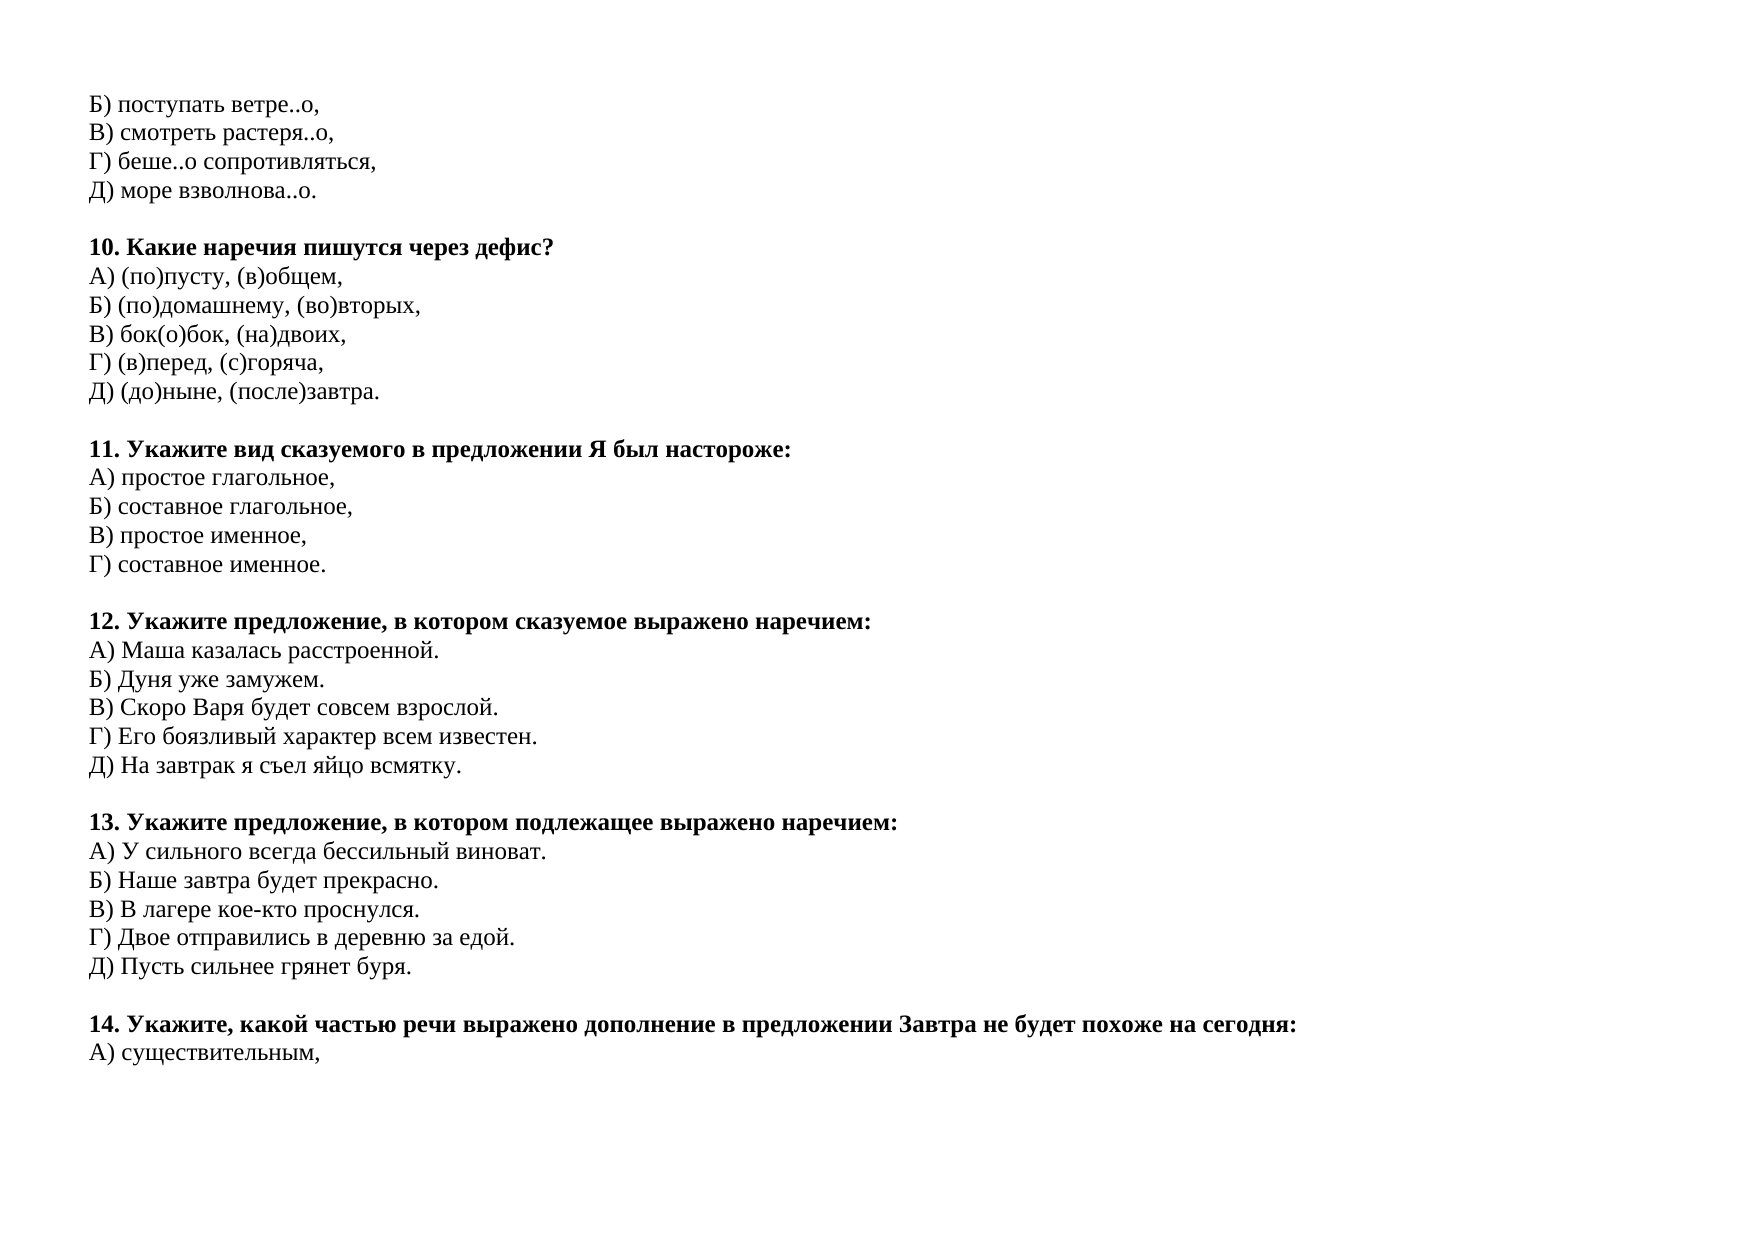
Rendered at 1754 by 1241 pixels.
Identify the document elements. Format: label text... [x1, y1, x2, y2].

text 10. Какие наречия пишутся через дефис? А) (по)пусту, (в)общем, Б) (по)домашнему, (во)вторых, В) бок(о)бок, (на)двоих, Г) (в)перед, (с)горяча, Д) (до)ныне, (после)завтра. [89, 204, 1665, 405]
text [89, 980, 1665, 1066]
text 12. Укажите предложение, в котором сказуемое выражено наречием: А) Маша казалась расстроенной. Б) Дуня уже замужем. В) Скоро Варя будет совсем взрослой. Г) Его боязливый характер всем известен. Д) На завтрак я съел яйцо всмятку. [89, 577, 1665, 779]
text 13. Укажите предложение, в котором подлежащее выражено наречием: А) У сильного всегда бессильный виноват. Б) Наше завтра будет прекрасно. В) В лагере кое-кто проснулся. Г) Двое отправились в деревню за едой. Д) Пусть сильнее грянет буря. [89, 779, 1665, 980]
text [89, 89, 1665, 204]
text 11. Укажите вид сказуемого в предложении Я был настороже: А) простое глагольное, Б) составное глагольное, В) простое именное, Г) составное именное. [89, 405, 1665, 577]
